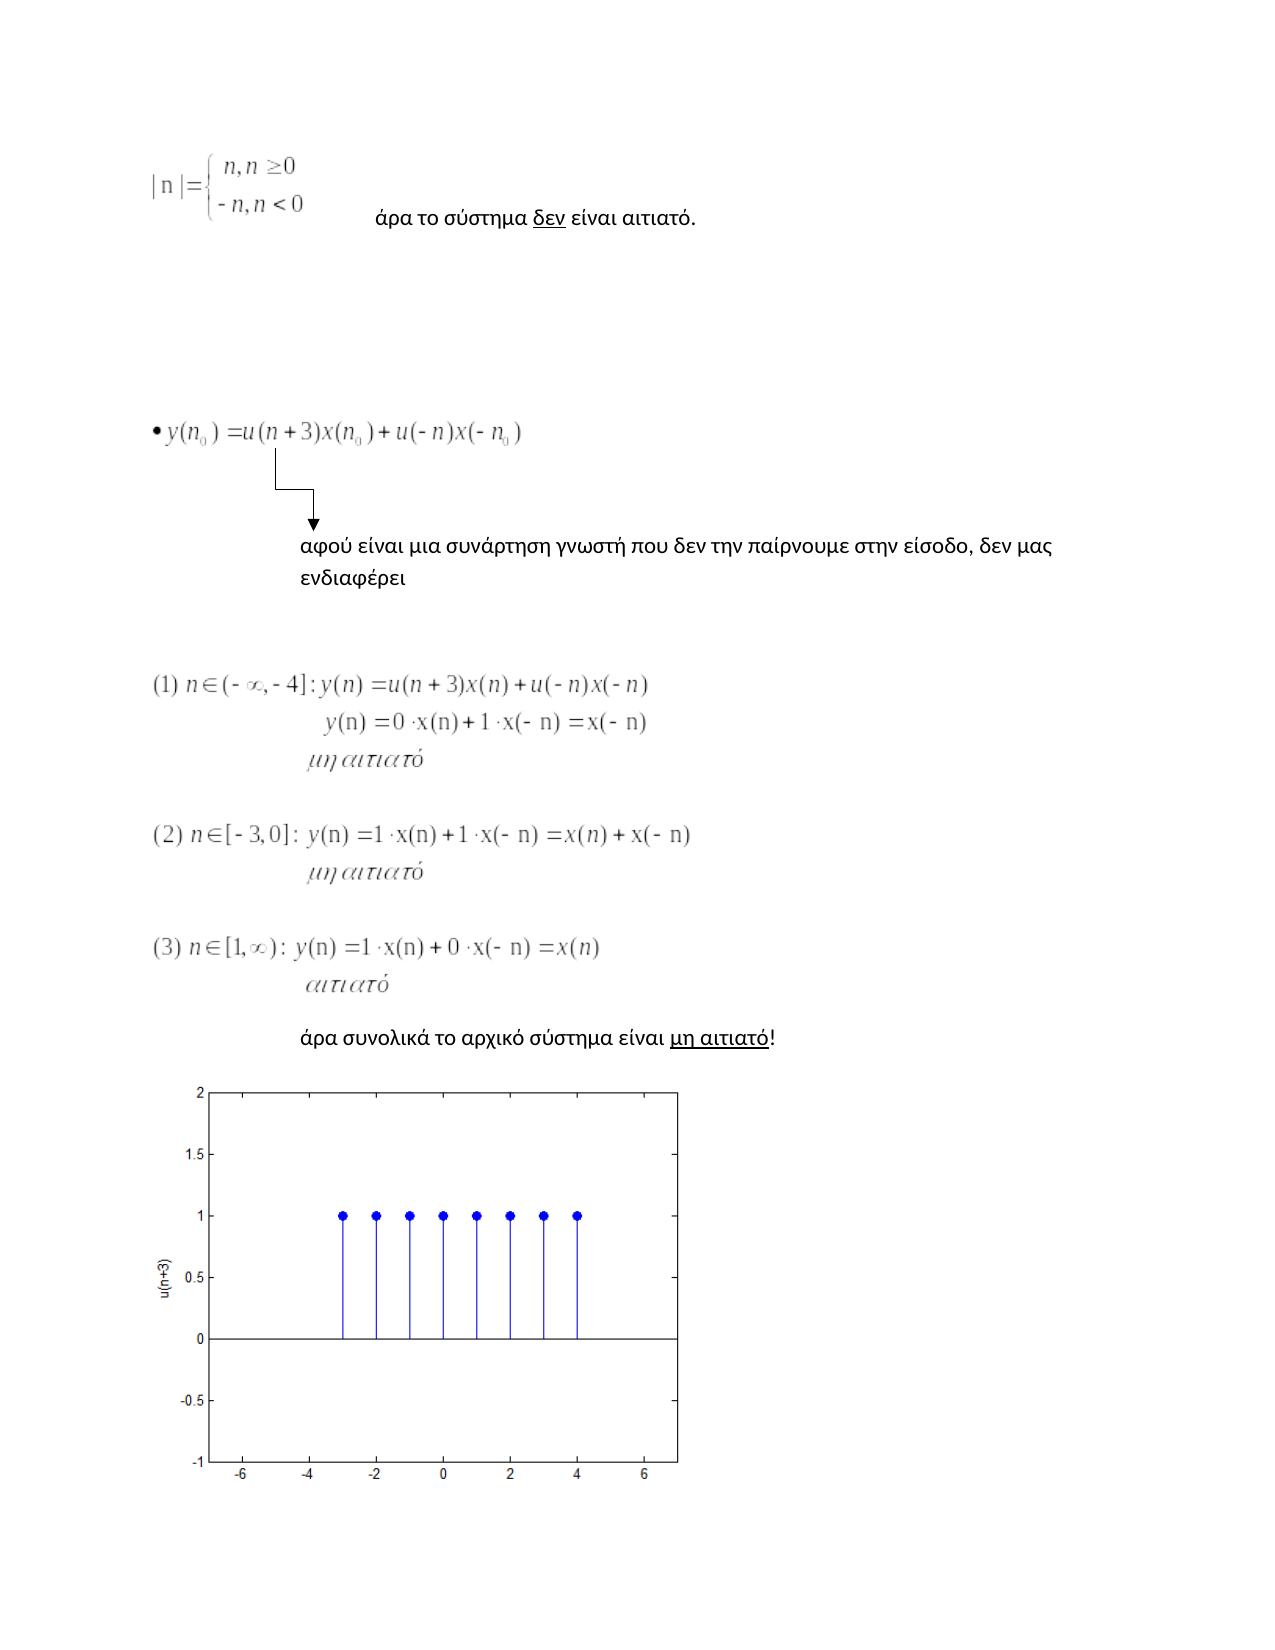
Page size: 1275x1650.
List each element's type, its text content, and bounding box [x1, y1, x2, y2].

text αφού είναι μια συνάρτηση γνωστή που δεν την παίρνουμε στην είσοδο, δεν μας ενδιαφέρει [300, 531, 1125, 591]
text άρα το σύστημα δεν είναι αιτιατό. [150, 150, 1125, 231]
text άρα συνολικά το αρχικό σύστημα είναι μη αιτιατό! [150, 1023, 1125, 1051]
picture [150, 1076, 690, 1487]
